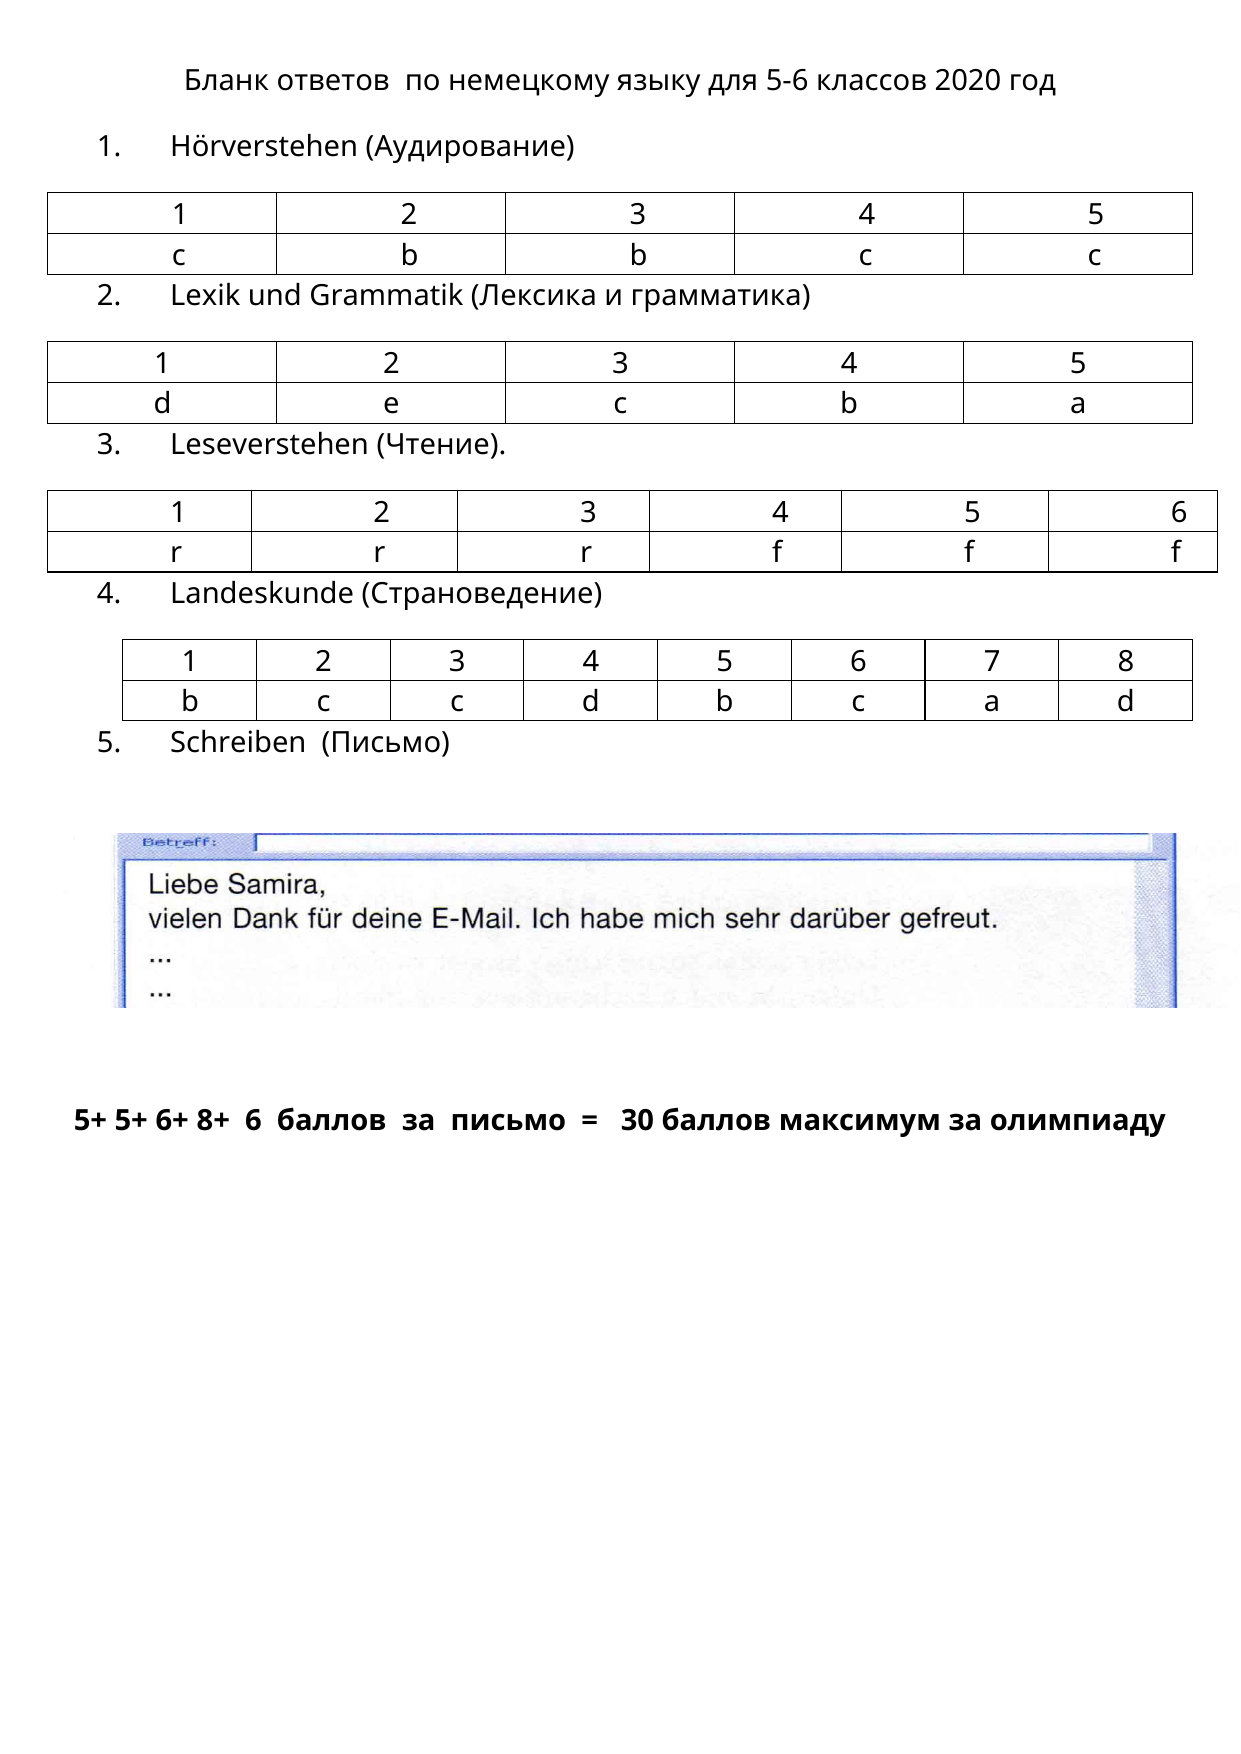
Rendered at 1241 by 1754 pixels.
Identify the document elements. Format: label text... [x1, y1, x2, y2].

table_header 6 [1049, 491, 1217, 531]
table_header 3 [391, 640, 523, 679]
table_header 2 [252, 491, 457, 531]
table_header 3 [506, 193, 734, 233]
table_cell f [842, 532, 1048, 571]
table_cell b [735, 383, 963, 422]
table_cell b [506, 234, 734, 273]
list Landeskunde (Страноведение) [97, 573, 1181, 612]
table_header 6 [792, 640, 924, 679]
table_cell e [277, 383, 505, 422]
table_cell c [964, 234, 1192, 273]
table_cell f [650, 532, 841, 571]
table_cell a [964, 383, 1192, 422]
table_cell c [735, 234, 963, 273]
table_header 7 [926, 640, 1058, 679]
table_header 1 [48, 342, 276, 382]
table_header 3 [506, 342, 734, 382]
table_cell c [391, 681, 523, 720]
table_cell d [524, 681, 657, 720]
table_cell b [658, 681, 791, 720]
table_cell r [252, 532, 457, 571]
text Бланк ответов по немецкому языку для 5-6 классов 2020 год [59, 59, 1181, 99]
table_header 1 [48, 491, 251, 531]
table_header 5 [842, 491, 1048, 531]
table_header 5 [964, 193, 1192, 233]
table_cell d [48, 383, 276, 422]
table_cell b [123, 681, 256, 720]
table_header 5 [658, 640, 791, 679]
table_cell r [458, 532, 649, 571]
text 5+ 5+ 6+ 8+ 6 баллов за письмо = 30 баллов максимум за олимпиаду [59, 1099, 1181, 1139]
table_header 4 [735, 193, 963, 233]
table_header 3 [458, 491, 649, 531]
table_header 2 [277, 193, 505, 233]
table_header 4 [524, 640, 657, 679]
list Lexik und Grammatik (Лексика и грамматика) [97, 275, 1181, 314]
list Schreiben (Письмо) [97, 721, 1181, 761]
table_cell с [48, 234, 276, 273]
table_cell f [1049, 532, 1217, 571]
table_cell r [48, 532, 251, 571]
table_header 2 [257, 640, 390, 679]
table_cell c [792, 681, 924, 720]
table_header 4 [650, 491, 841, 531]
table_cell c [506, 383, 734, 422]
list Hörverstehen (Аудирование) [97, 126, 1181, 165]
table_header 1 [123, 640, 256, 679]
table_header 4 [735, 342, 963, 382]
table_cell a [926, 681, 1058, 720]
table_header 2 [277, 342, 505, 382]
table_header 8 [1059, 640, 1192, 679]
table_cell c [257, 681, 390, 720]
table_cell b [277, 234, 505, 273]
list Leseverstehen (Чтение). [97, 424, 1181, 463]
table_header 1 [48, 193, 276, 233]
table_header 5 [964, 342, 1192, 382]
table_cell d [1059, 681, 1192, 720]
